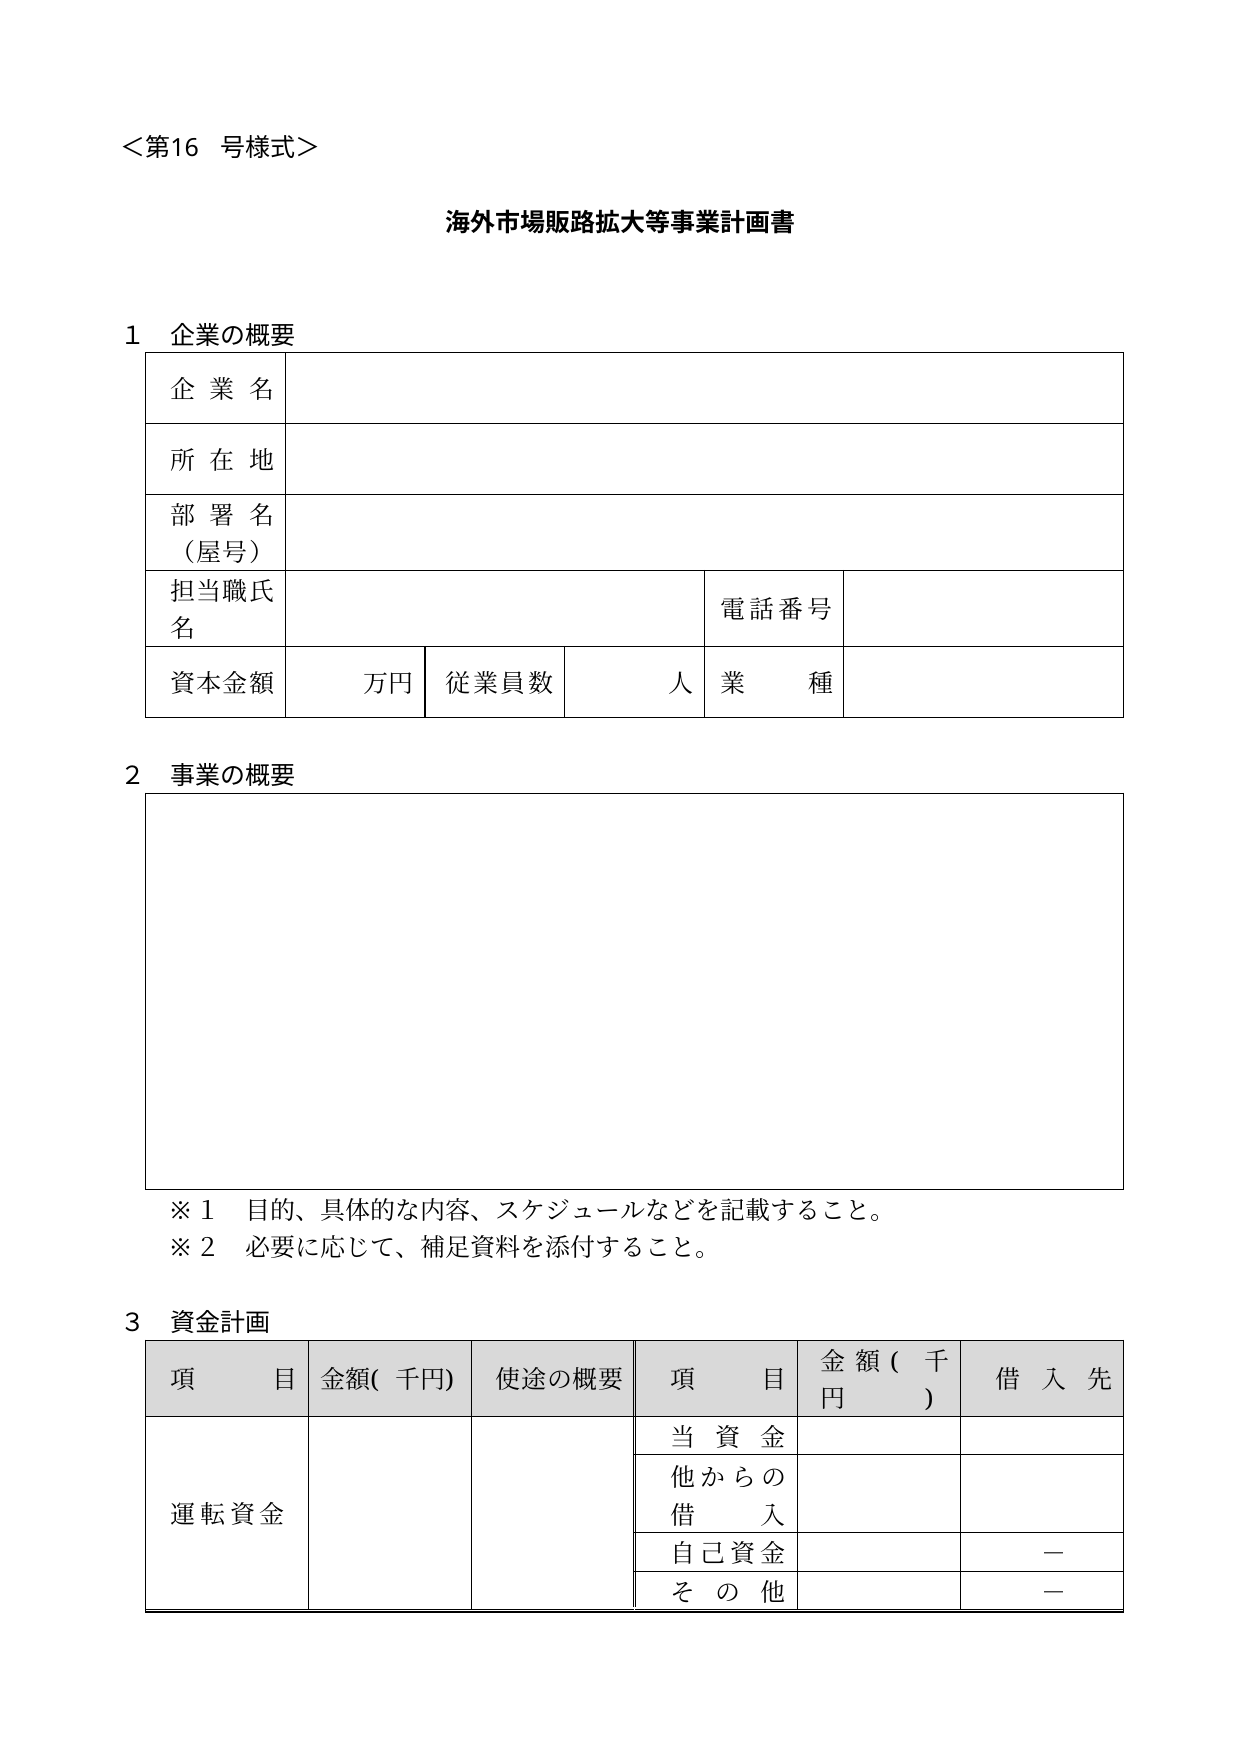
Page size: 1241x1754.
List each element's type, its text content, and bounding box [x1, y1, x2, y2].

table_header 金額(千円) [798, 1341, 960, 1416]
table_cell 他からの借入 [636, 1455, 797, 1532]
table_cell [286, 424, 1123, 494]
table_cell 運転資金 [146, 1417, 308, 1609]
table_cell 業種 [705, 647, 843, 717]
table_cell 人 [565, 647, 704, 717]
text ※１ 目的、具体的な内容、スケジュールなどを記載すること。 [145, 1190, 1120, 1227]
table_cell [286, 495, 1123, 570]
table_header 使途の概要 [472, 1341, 633, 1416]
table_header 企業名 [146, 353, 285, 423]
table_cell [798, 1455, 960, 1532]
table_cell 資本金額 [146, 647, 285, 717]
table_header 借入先 [961, 1341, 1123, 1416]
table_cell 万円 [286, 647, 424, 717]
table_header 金額(千円) [309, 1341, 471, 1416]
subtitle ＜第16号様式＞海外市場販路拡大等事業計画書 [120, 127, 1120, 164]
table_cell [798, 1533, 960, 1571]
text ２ 事業の概要 [120, 755, 1120, 793]
text ※２ 必要に応じて、補足資料を添付すること。 [145, 1227, 1120, 1264]
table_cell 電話番号 [705, 571, 843, 646]
table_cell [844, 571, 1123, 646]
table_cell 当資金 [636, 1417, 797, 1454]
text １ 企業の概要 [120, 314, 1120, 352]
table_cell [961, 1455, 1123, 1532]
table_cell 部署名 （屋号） [146, 495, 285, 570]
table_cell 所在地 [146, 424, 285, 494]
table_cell [286, 571, 704, 646]
table_cell [961, 1417, 1123, 1454]
table_cell [309, 1417, 471, 1609]
table_cell 担当職氏名 [146, 571, 285, 646]
table_cell [798, 1417, 960, 1454]
table_header [146, 794, 1123, 1188]
table_header 項目 [636, 1341, 797, 1416]
table_cell － [961, 1533, 1123, 1571]
table_cell その他 [635, 1572, 797, 1609]
table_cell 自己資金 [636, 1533, 797, 1571]
table_header 項目 [146, 1341, 308, 1416]
table_cell － [961, 1572, 1123, 1609]
table_cell [844, 647, 1123, 717]
text 海外市場販路拡大等事業計画書 [120, 202, 1120, 239]
table_cell [798, 1572, 960, 1609]
table_header [286, 353, 1123, 423]
text ３ 資金計画 [120, 1302, 1120, 1339]
table_cell 従業員数 [426, 647, 564, 717]
table_cell [472, 1417, 635, 1609]
